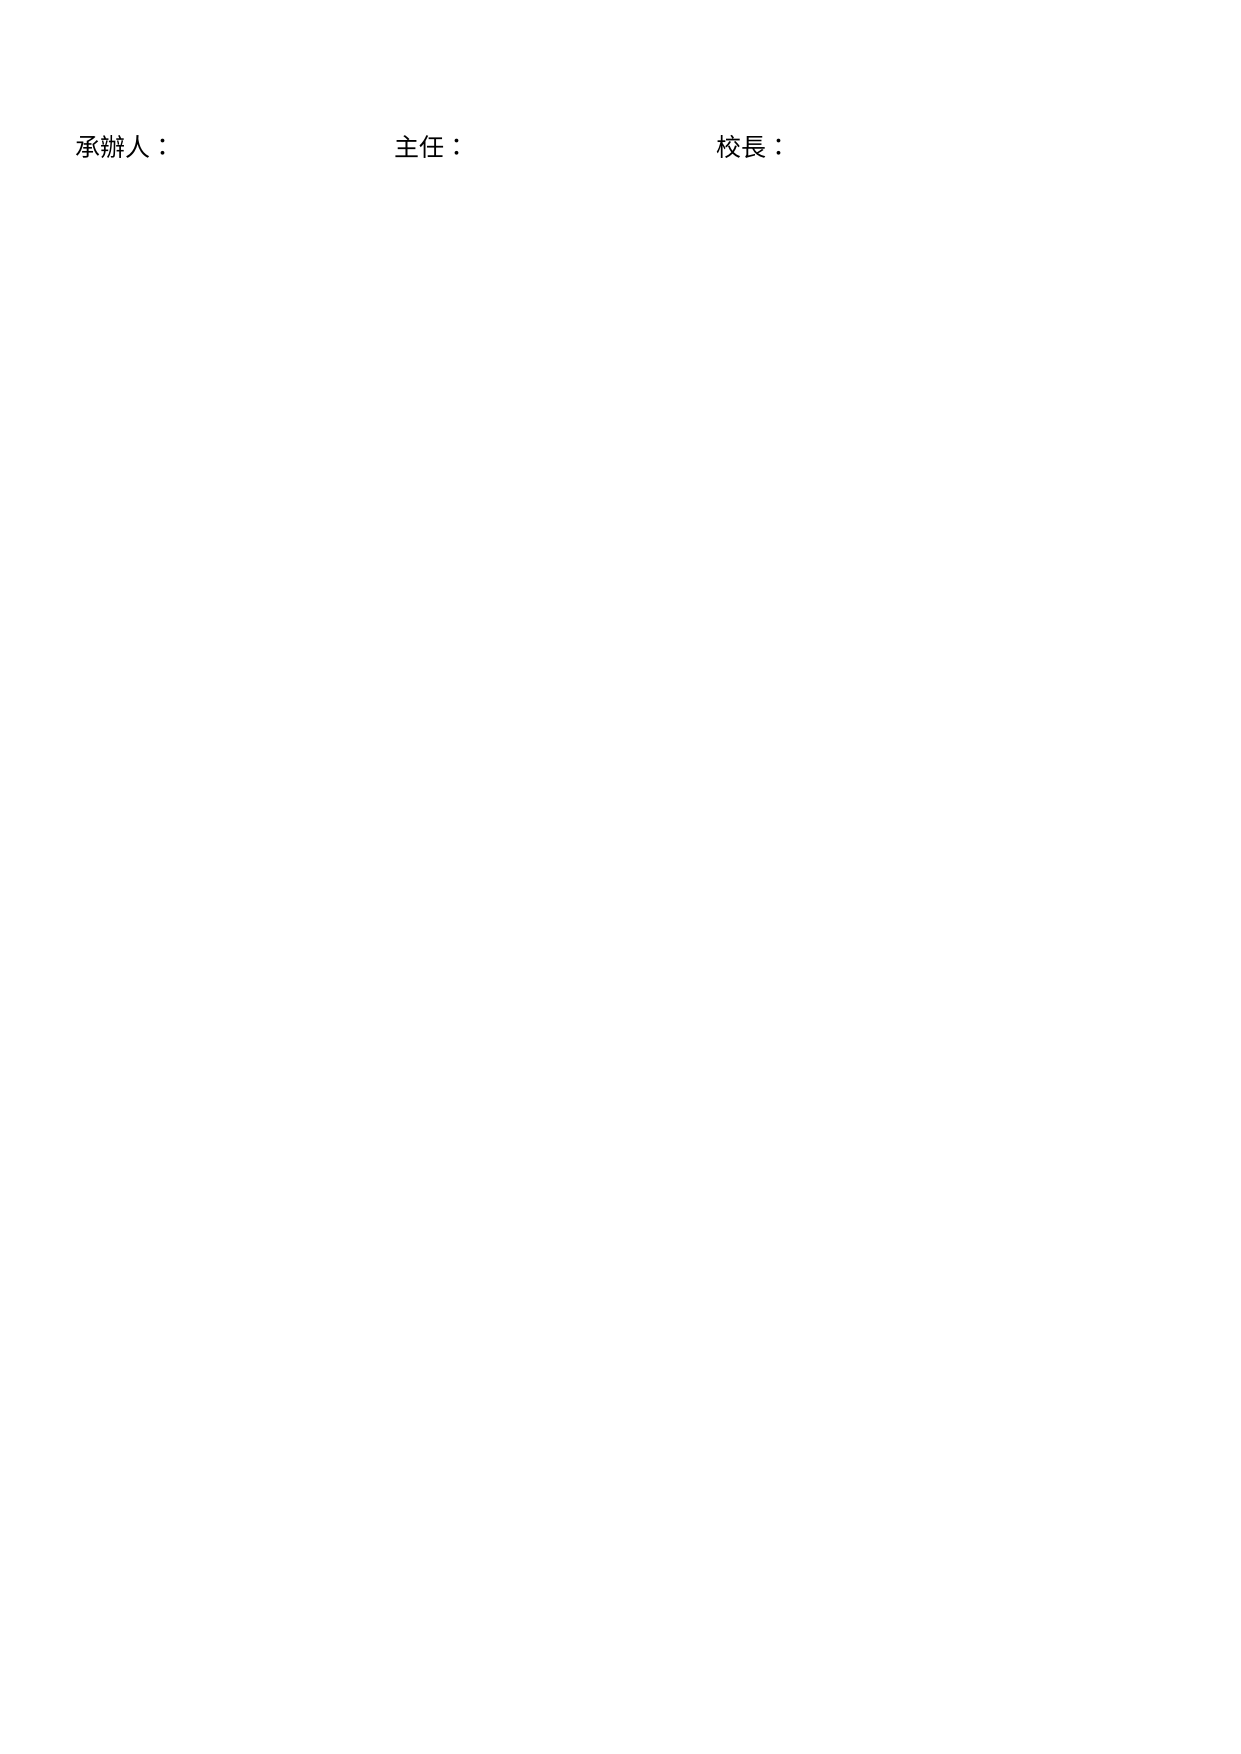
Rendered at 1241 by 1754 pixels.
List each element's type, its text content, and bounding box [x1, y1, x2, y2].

text 承辦人： 主任： 校長： [75, 127, 1165, 164]
